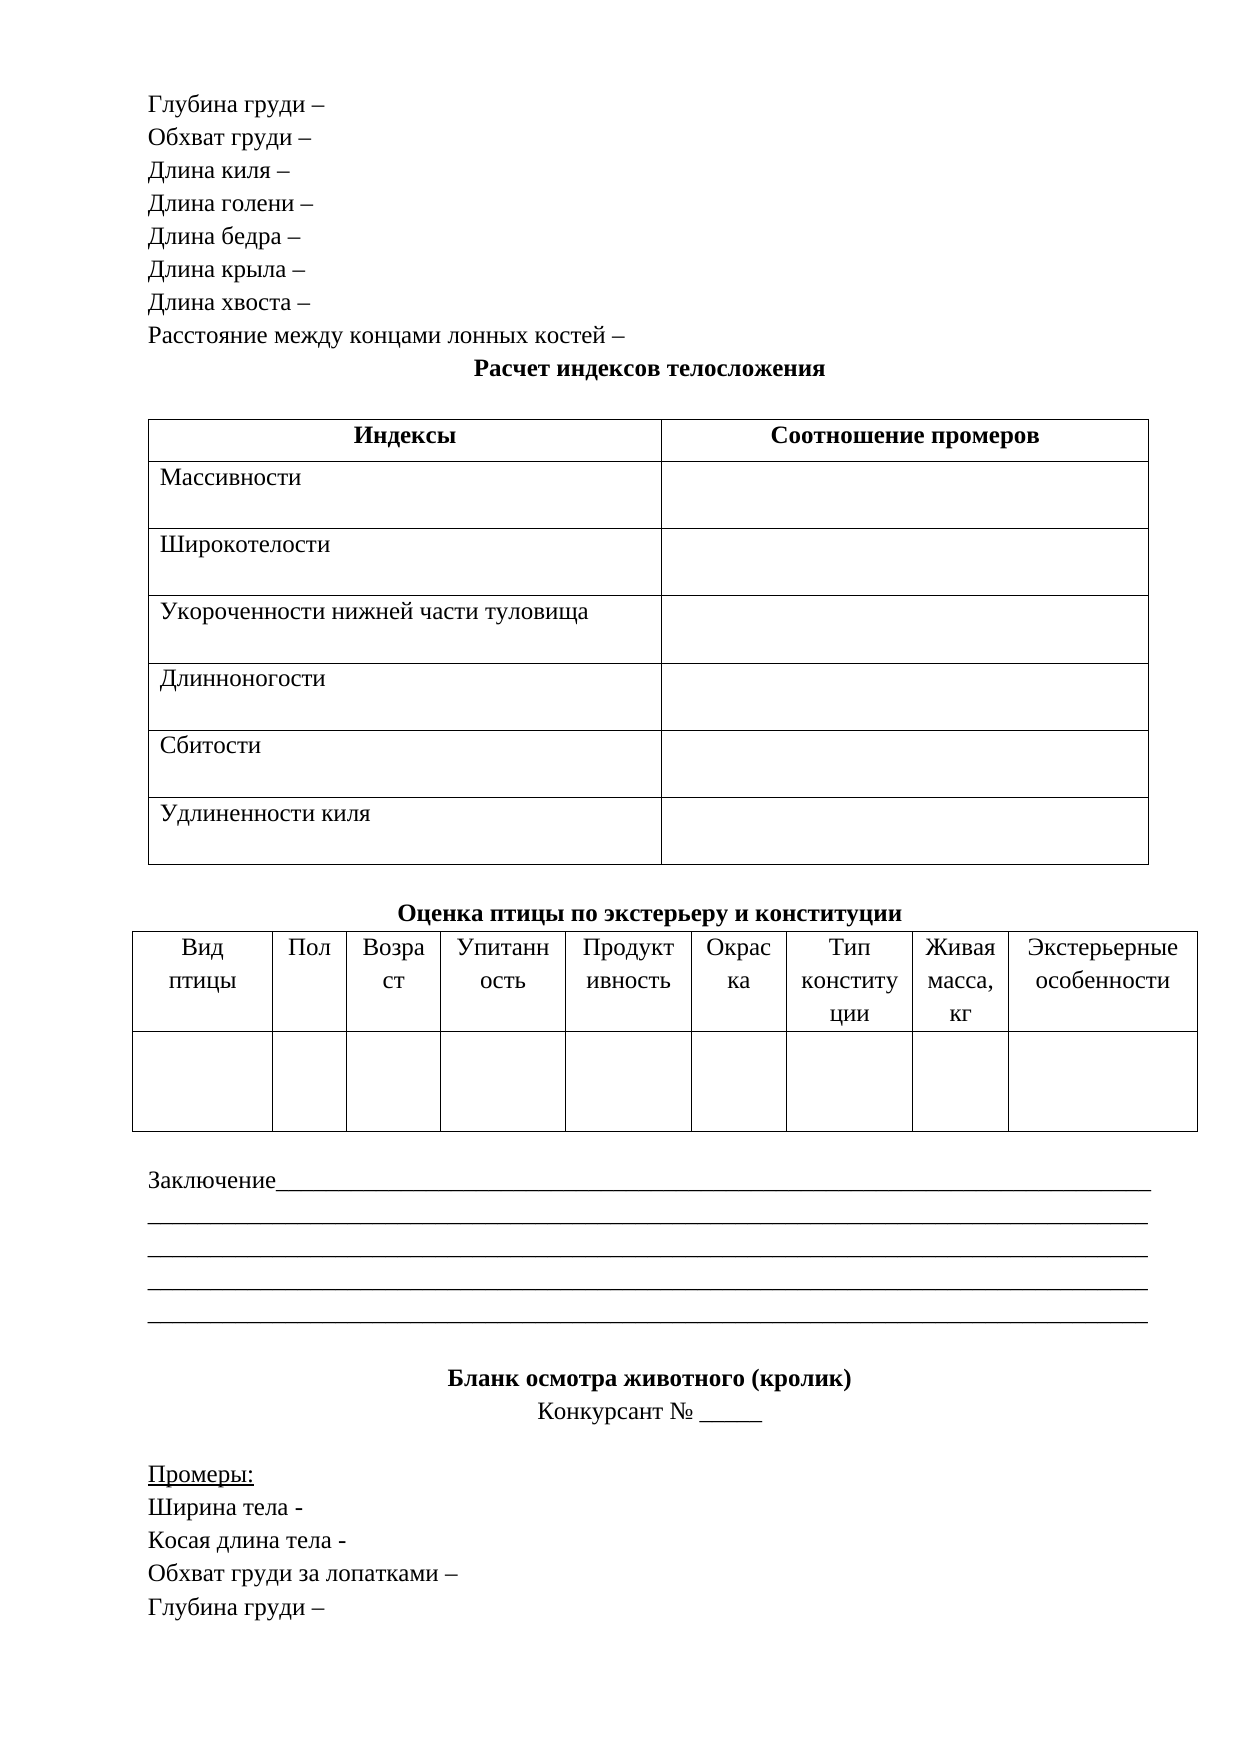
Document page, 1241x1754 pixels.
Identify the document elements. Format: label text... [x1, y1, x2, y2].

table_cell [662, 529, 1148, 595]
table_cell [913, 1032, 1008, 1131]
table_cell [441, 1032, 565, 1131]
table_cell Сбитости [149, 731, 661, 797]
table_header Индексы [149, 420, 661, 461]
table_cell [133, 1032, 272, 1131]
text Заключение______________________________________________________________________________________________________________________________________________________________________________________________________________________________________________________________________________________________________________________________________________________________________________________________________ [148, 1165, 1152, 1326]
table_cell [566, 1032, 691, 1131]
table_cell Удлиненности киля [149, 798, 661, 864]
text Бланк осмотра животного (кролик) [148, 1363, 1152, 1392]
table_cell [662, 664, 1148, 729]
table_cell [787, 1032, 912, 1131]
table_cell [662, 596, 1148, 662]
text Конкурсант № _____ [148, 1396, 1152, 1425]
text Длина голени – [148, 188, 1152, 216]
table_cell Укороченности нижней части туловища [149, 596, 661, 662]
text Промеры: [148, 1459, 1152, 1488]
table_header Тип конституции [787, 932, 912, 1031]
text Косая длина тела - [148, 1526, 1152, 1554]
text Обхват груди – [148, 122, 1152, 150]
table_cell [662, 731, 1148, 797]
table_cell [347, 1032, 440, 1131]
table_header Упитанность [441, 932, 565, 1031]
text Обхват груди за лопатками – [148, 1558, 1152, 1587]
text Длина киля – [148, 155, 1152, 183]
text Длина хвоста – [148, 287, 1152, 316]
text Ширина тела - [148, 1492, 1152, 1521]
table_cell [662, 798, 1148, 864]
table_cell Длинноногости [149, 664, 661, 729]
text Глубина груди – [148, 89, 1152, 117]
text Расстояние между концами лонных костей – [148, 320, 1152, 348]
table_header Продуктивность [566, 932, 691, 1031]
text Длина бедра – [148, 221, 1152, 249]
table_header Экстерьерные особенности [1009, 932, 1197, 1031]
table_cell [1009, 1032, 1197, 1131]
text Длина крыла – [148, 254, 1152, 282]
table_cell [692, 1032, 786, 1131]
table_header Вид птицы [133, 932, 272, 1031]
table_header Возраст [347, 932, 440, 1031]
table_header Пол [273, 932, 346, 1031]
table_header Живая масса, кг [913, 932, 1008, 1031]
table_cell Широкотелости [149, 529, 661, 595]
text Расчет индексов телосложения [148, 353, 1152, 382]
table_cell Массивности [149, 462, 661, 528]
table_cell [662, 462, 1148, 528]
table_header Соотношение промеров [662, 420, 1148, 461]
text Глубина груди – [148, 1592, 1152, 1620]
table_header Окраска [692, 932, 786, 1031]
table_cell [273, 1032, 346, 1131]
text Оценка птицы по экстерьеру и конституции [148, 898, 1152, 927]
